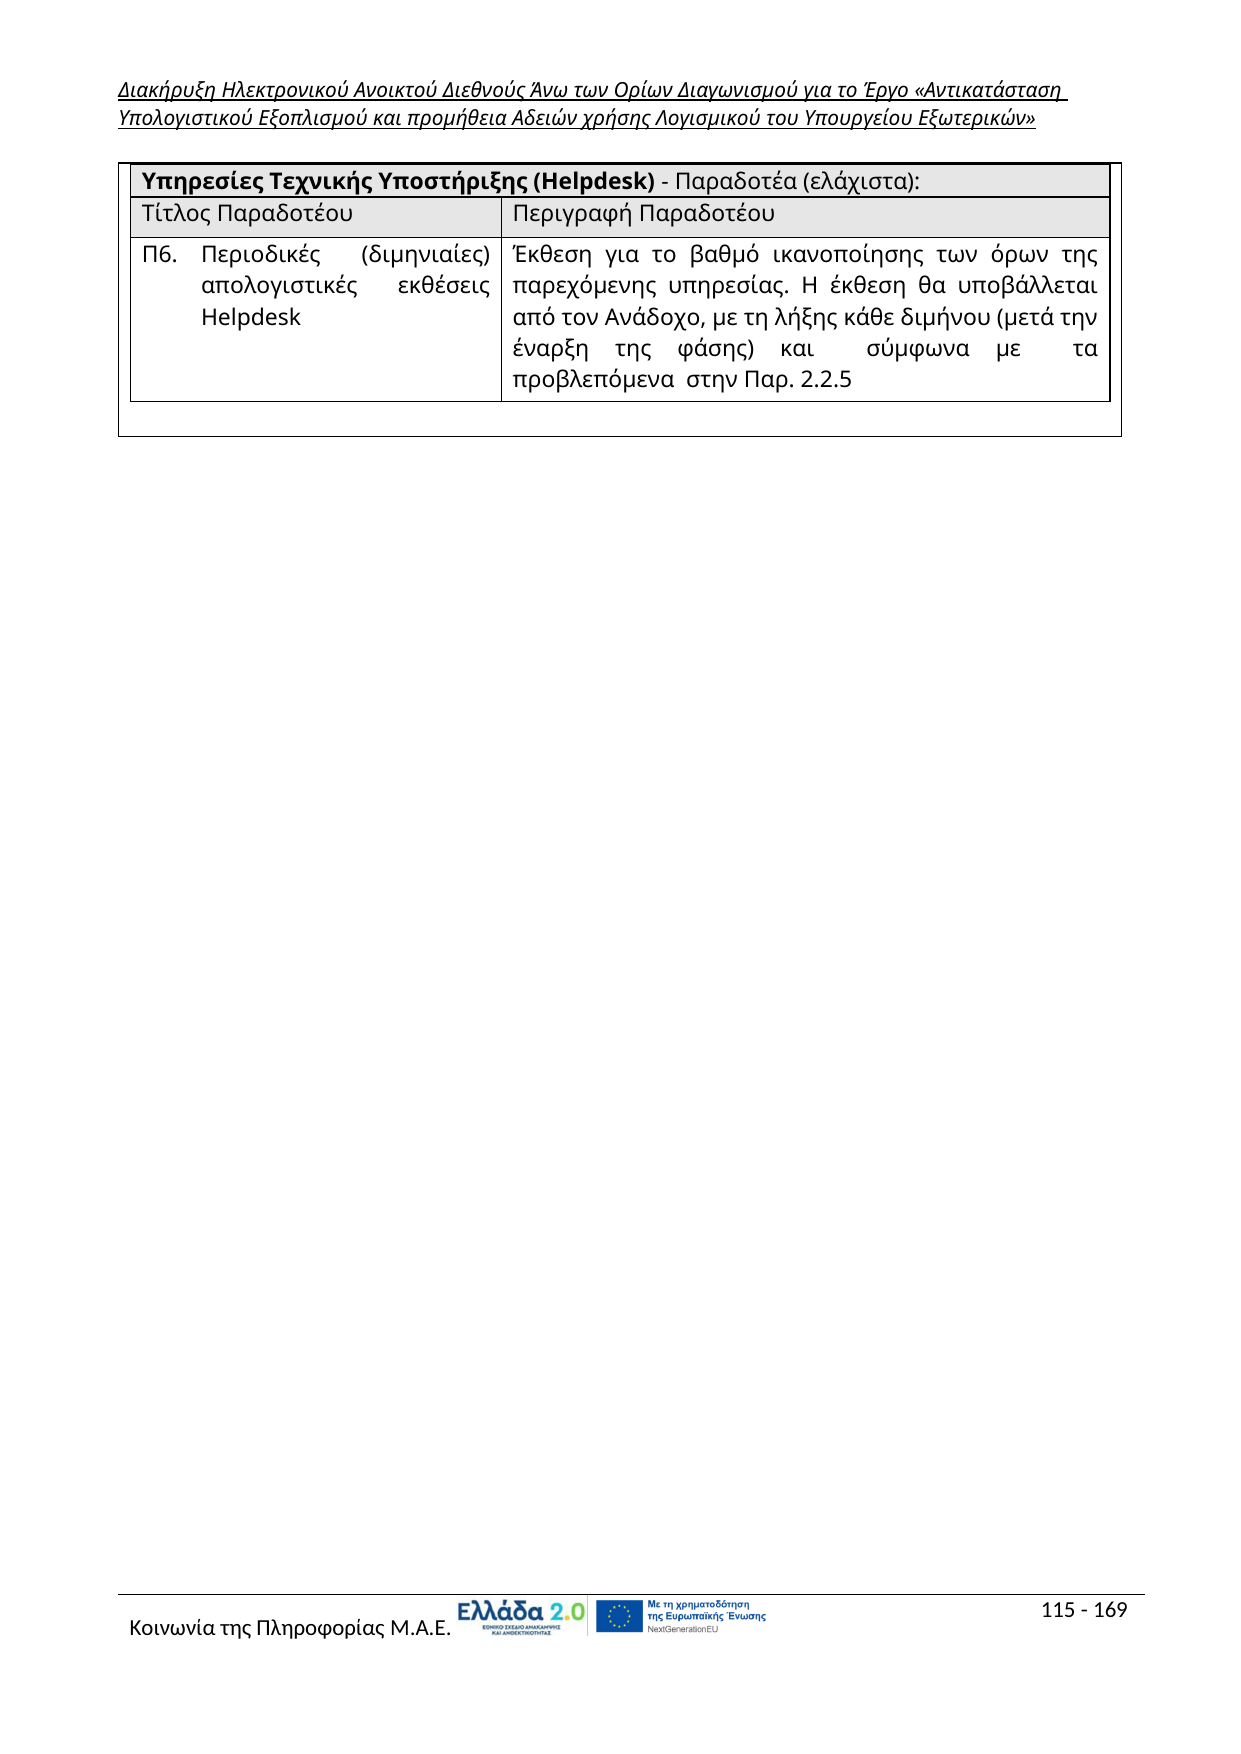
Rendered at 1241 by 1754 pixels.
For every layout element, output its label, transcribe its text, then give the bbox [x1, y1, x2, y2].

picture [456, 1595, 770, 1636]
